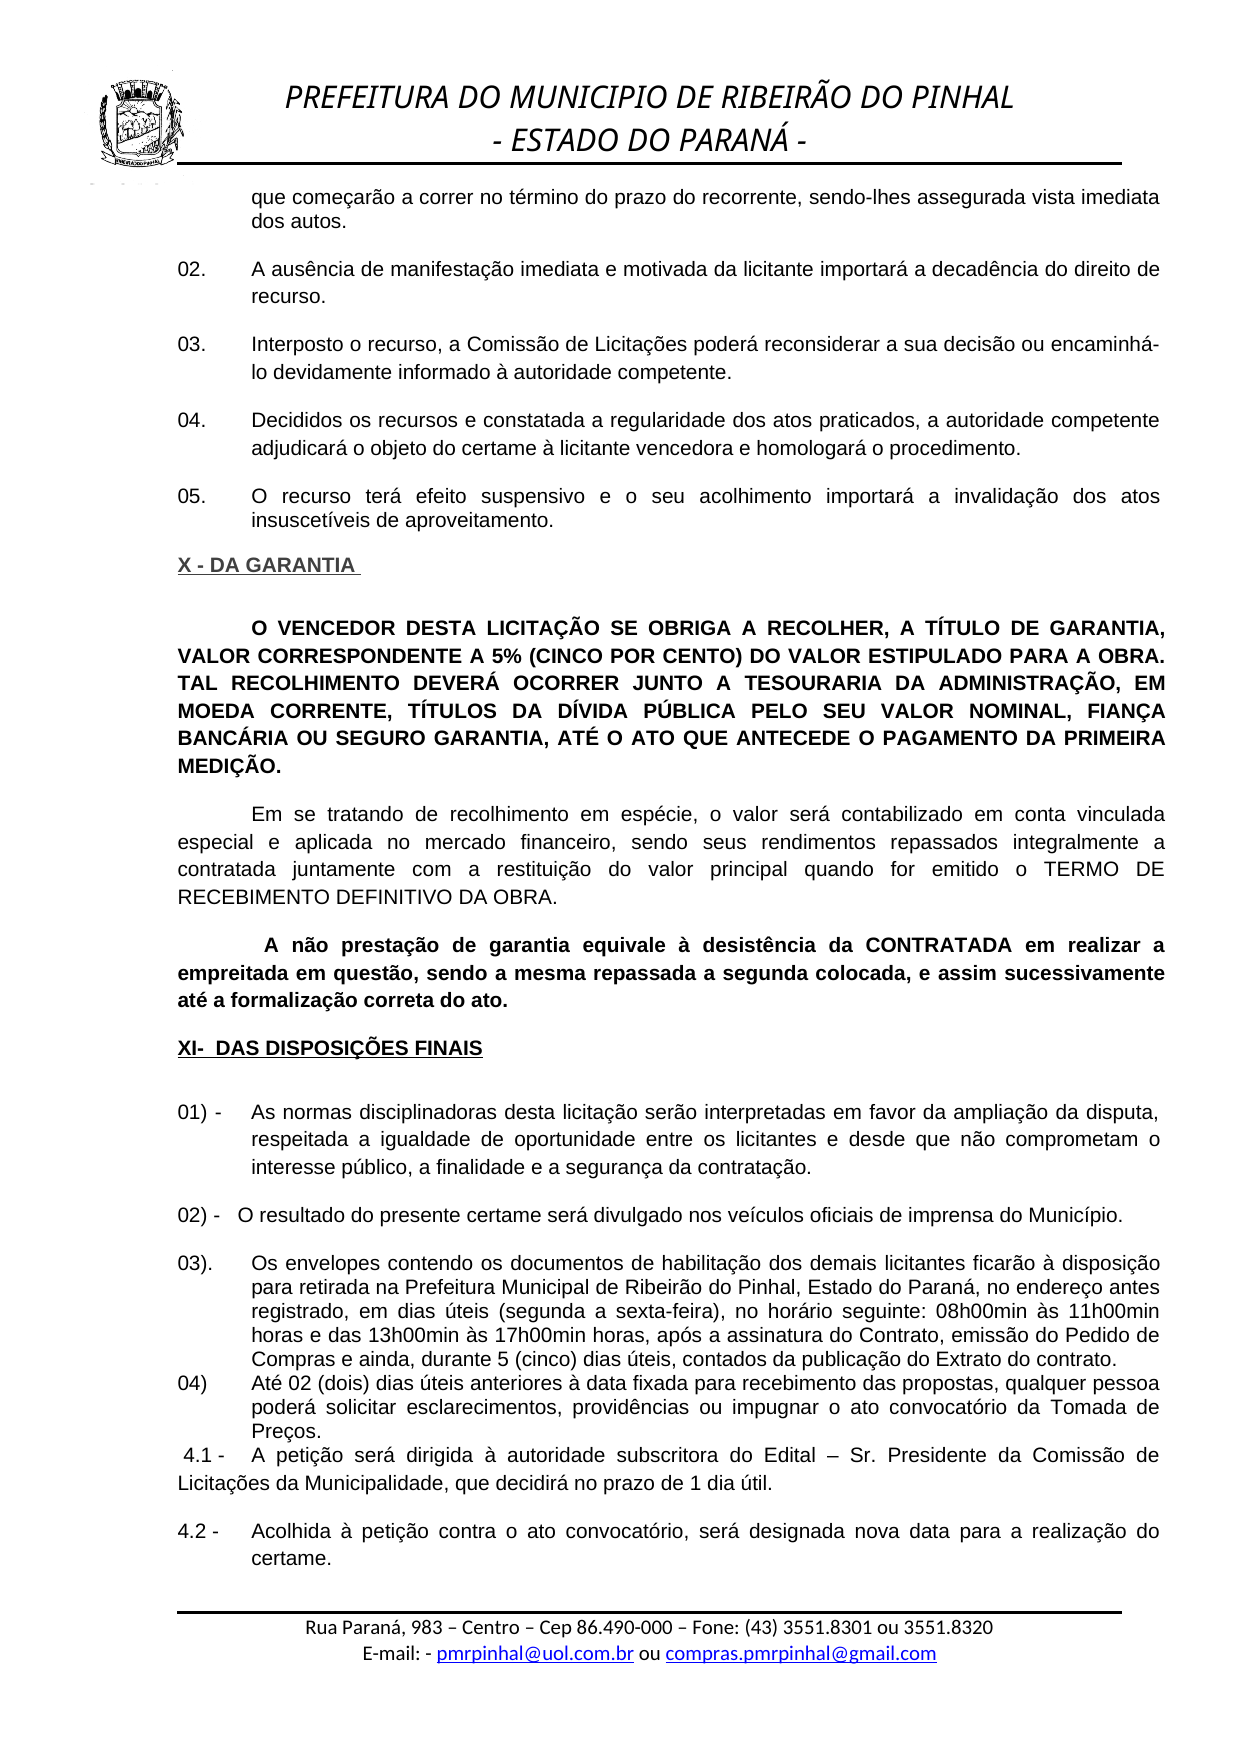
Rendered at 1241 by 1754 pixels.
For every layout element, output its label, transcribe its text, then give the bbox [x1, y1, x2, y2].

text Em se tratando de recolhimento em espécie, o valor será contabilizado em conta vinculada especial e aplicada no mercado financeiro, sendo seus rendimentos repassados integralmente a contratada juntamente com a restituição do valor principal quando for emitido o TERMO DE RECEBIMENTO DEFINITIVO DA OBRA. [177, 802, 1167, 908]
subtitle XI- DAS DISPOSIÇÕES FINAIS [177, 1036, 1161, 1060]
text 4.1 - A petição será dirigida à autoridade subscritora do Edital – Sr. Presidente da Comissão de Licitações da Municipalidade, que decidirá no prazo de 1 dia útil. [177, 1443, 1161, 1494]
text 03. Interposto o recurso, a Comissão de Licitações poderá reconsiderar a sua decisão ou encaminhá-lo devidamente informado à autoridade competente. [177, 332, 1161, 384]
text 02. A ausência de manifestação imediata e motivada da licitante importará a decadência do direito de recurso. [177, 256, 1161, 308]
text 03). Os envelopes contendo os documentos de habilitação dos demais licitantes ficarão à disposição para retirada na Prefeitura Municipal de Ribeirão do Pinhal, Estado do Paraná, no endereço antes registrado, em dias úteis (segunda a sexta-feira), no horário seguinte: 08h00min às 11h00min horas e das 13h00min às 17h00min horas, após a assinatura do Contrato, emissão do Pedido de Compras e ainda, durante 5 (cinco) dias úteis, contados da publicação do Extrato do contrato. [177, 1251, 1161, 1371]
picture [83, 65, 202, 185]
text 04) Até 02 (dois) dias úteis anteriores à data fixada para recebimento das propostas, qualquer pessoa poderá solicitar esclarecimentos, providências ou impugnar o ato convocatório da Tomada de Preços. [177, 1371, 1161, 1443]
text 04. Decididos os recursos e constatada a regularidade dos atos praticados, a autoridade competente adjudicará o objeto do certame à licitante vencedora e homologará o procedimento. [177, 408, 1161, 459]
text A não prestação de garantia equivale à desistência da CONTRATADA em realizar a empreitada em questão, sendo a mesma repassada a segunda colocada, e assim sucessivamente até a formalização correta do ato. [177, 933, 1167, 1012]
text 4.2 - Acolhida à petição contra o ato convocatório, será designada nova data para a realização do certame. [177, 1519, 1161, 1570]
text O VENCEDOR DESTA LICITAÇÃO SE OBRIGA A RECOLHER, A TÍTULO DE GARANTIA, VALOR CORRESPONDENTE A 5% (CINCO POR CENTO) DO VALOR ESTIPULADO PARA A OBRA. TAL RECOLHIMENTO DEVERÁ OCORRER JUNTO A TESOURARIA DA ADMINISTRAÇÃO, EM MOEDA CORRENTE, TÍTULOS DA DÍVIDA PÚBLICA PELO SEU VALOR NOMINAL, FIANÇA BANCÁRIA OU SEGURO GARANTIA, ATÉ O ATO QUE ANTECEDE O PAGAMENTO DA PRIMEIRA MEDIÇÃO. [177, 616, 1167, 778]
text 02) - O resultado do presente certame será divulgado nos veículos oficiais de imprensa do Município. [177, 1203, 1161, 1227]
text 05. O recurso terá efeito suspensivo e o seu acolhimento importará a invalidação dos atos insuscetíveis de aproveitamento. [177, 484, 1161, 532]
text 01) - As normas disciplinadoras desta licitação serão interpretadas em favor da ampliação da disputa, respeitada a igualdade de oportunidade entre os licitantes e desde que não comprometam o interesse público, a finalidade e a segurança da contratação. [177, 1099, 1161, 1178]
subtitle X - DA GARANTIA [177, 553, 1161, 577]
